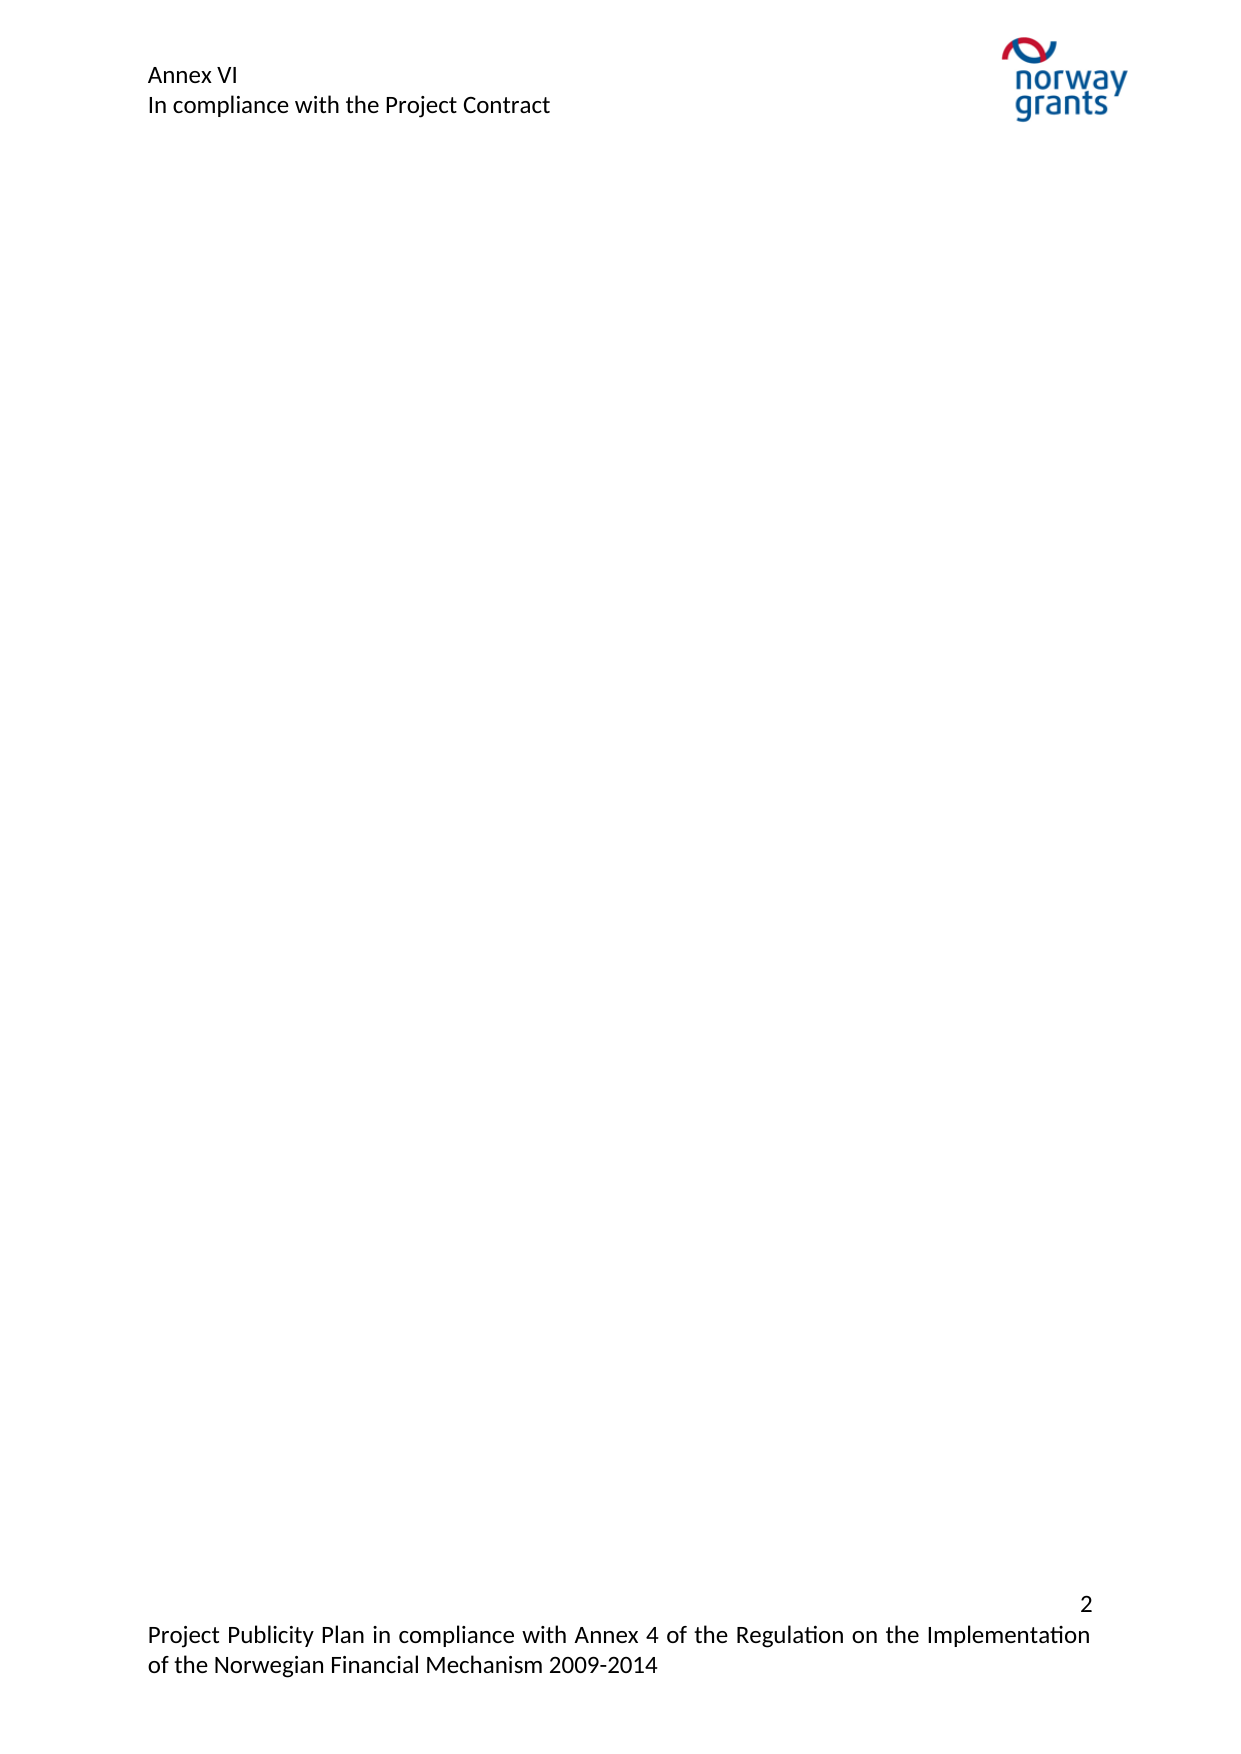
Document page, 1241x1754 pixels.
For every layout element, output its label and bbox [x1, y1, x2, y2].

picture [995, 34, 1130, 124]
